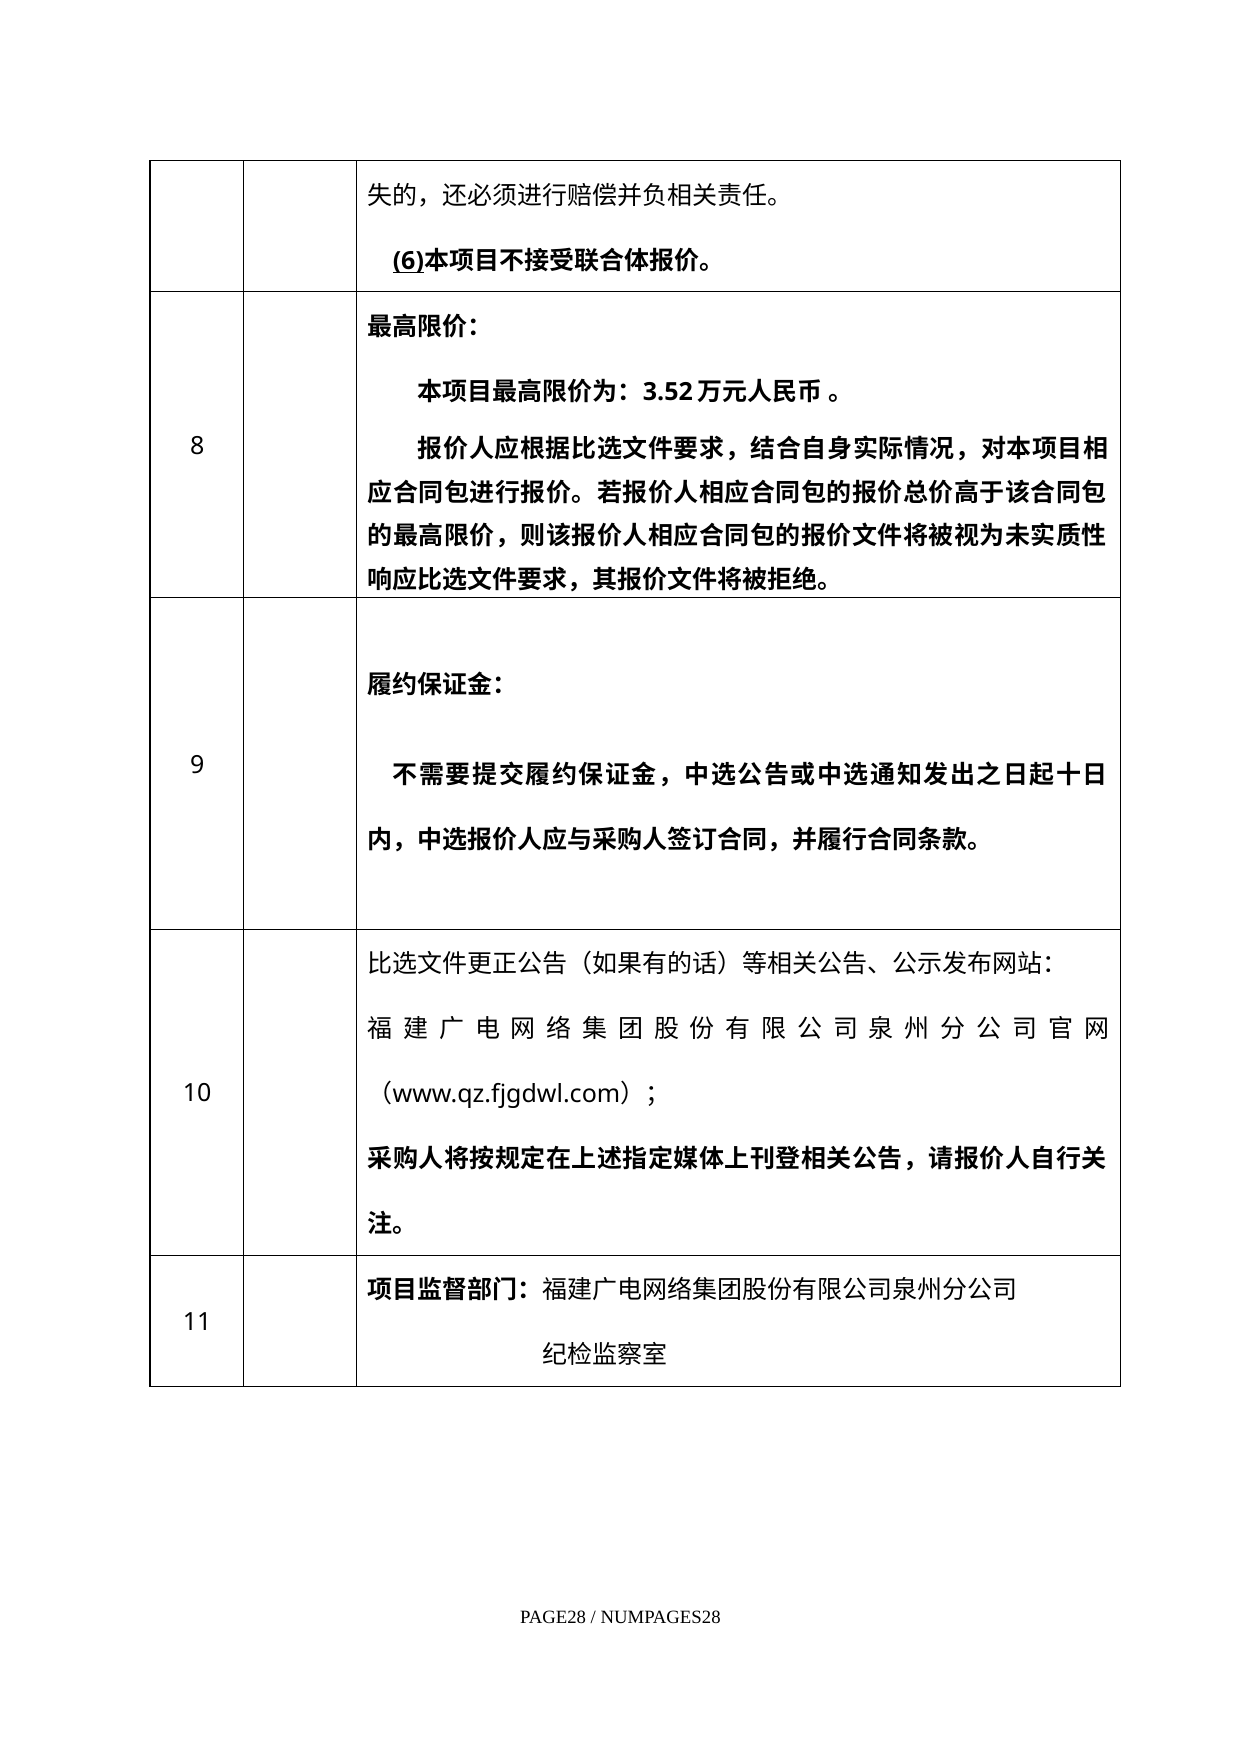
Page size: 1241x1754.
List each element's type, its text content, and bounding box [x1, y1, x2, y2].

table_cell [244, 292, 356, 597]
table_cell 最高限价： 本项目最高限价为：3.52万元人民币 。 报价人应根据比选文件要求，结合自身实际情况，对本项目相应合同包进行报价。若报价人相应合同包的报价总价高于该合同包的最高限价，则该报价人相应合同包的报价文件将被视为未实质性响应比选文件要求，其报价文件将被拒绝。 [357, 292, 1120, 597]
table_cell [357, 161, 1120, 291]
table_cell 8 [151, 292, 243, 597]
table_cell [244, 598, 356, 928]
table_cell 11 [151, 1256, 243, 1386]
table_cell 9 [151, 598, 243, 928]
table_cell [244, 1256, 356, 1386]
table_cell 10 [151, 930, 243, 1254]
table_cell 履约保证金： 不需要提交履约保证金，中选公告或中选通知发出之日起十日内，中选报价人应与采购人签订合同，并履行合同条款。 [357, 598, 1120, 928]
table_cell [244, 161, 356, 291]
table_cell 7 [151, 161, 243, 291]
table_cell [244, 930, 356, 1254]
table_cell 比选文件更正公告（如果有的话）等相关公告、公示发布网站： 福建广电网络集团股份有限公司泉州分公司官网（www.qz.fjgdwl.com）； 采购人将按规定在上述指定媒体上刊登相关公告，请报价人自行关注。 [357, 930, 1120, 1254]
table_cell 项目监督部门：福建广电网络集团股份有限公司泉州分公司 纪检监察室 [357, 1256, 1120, 1386]
